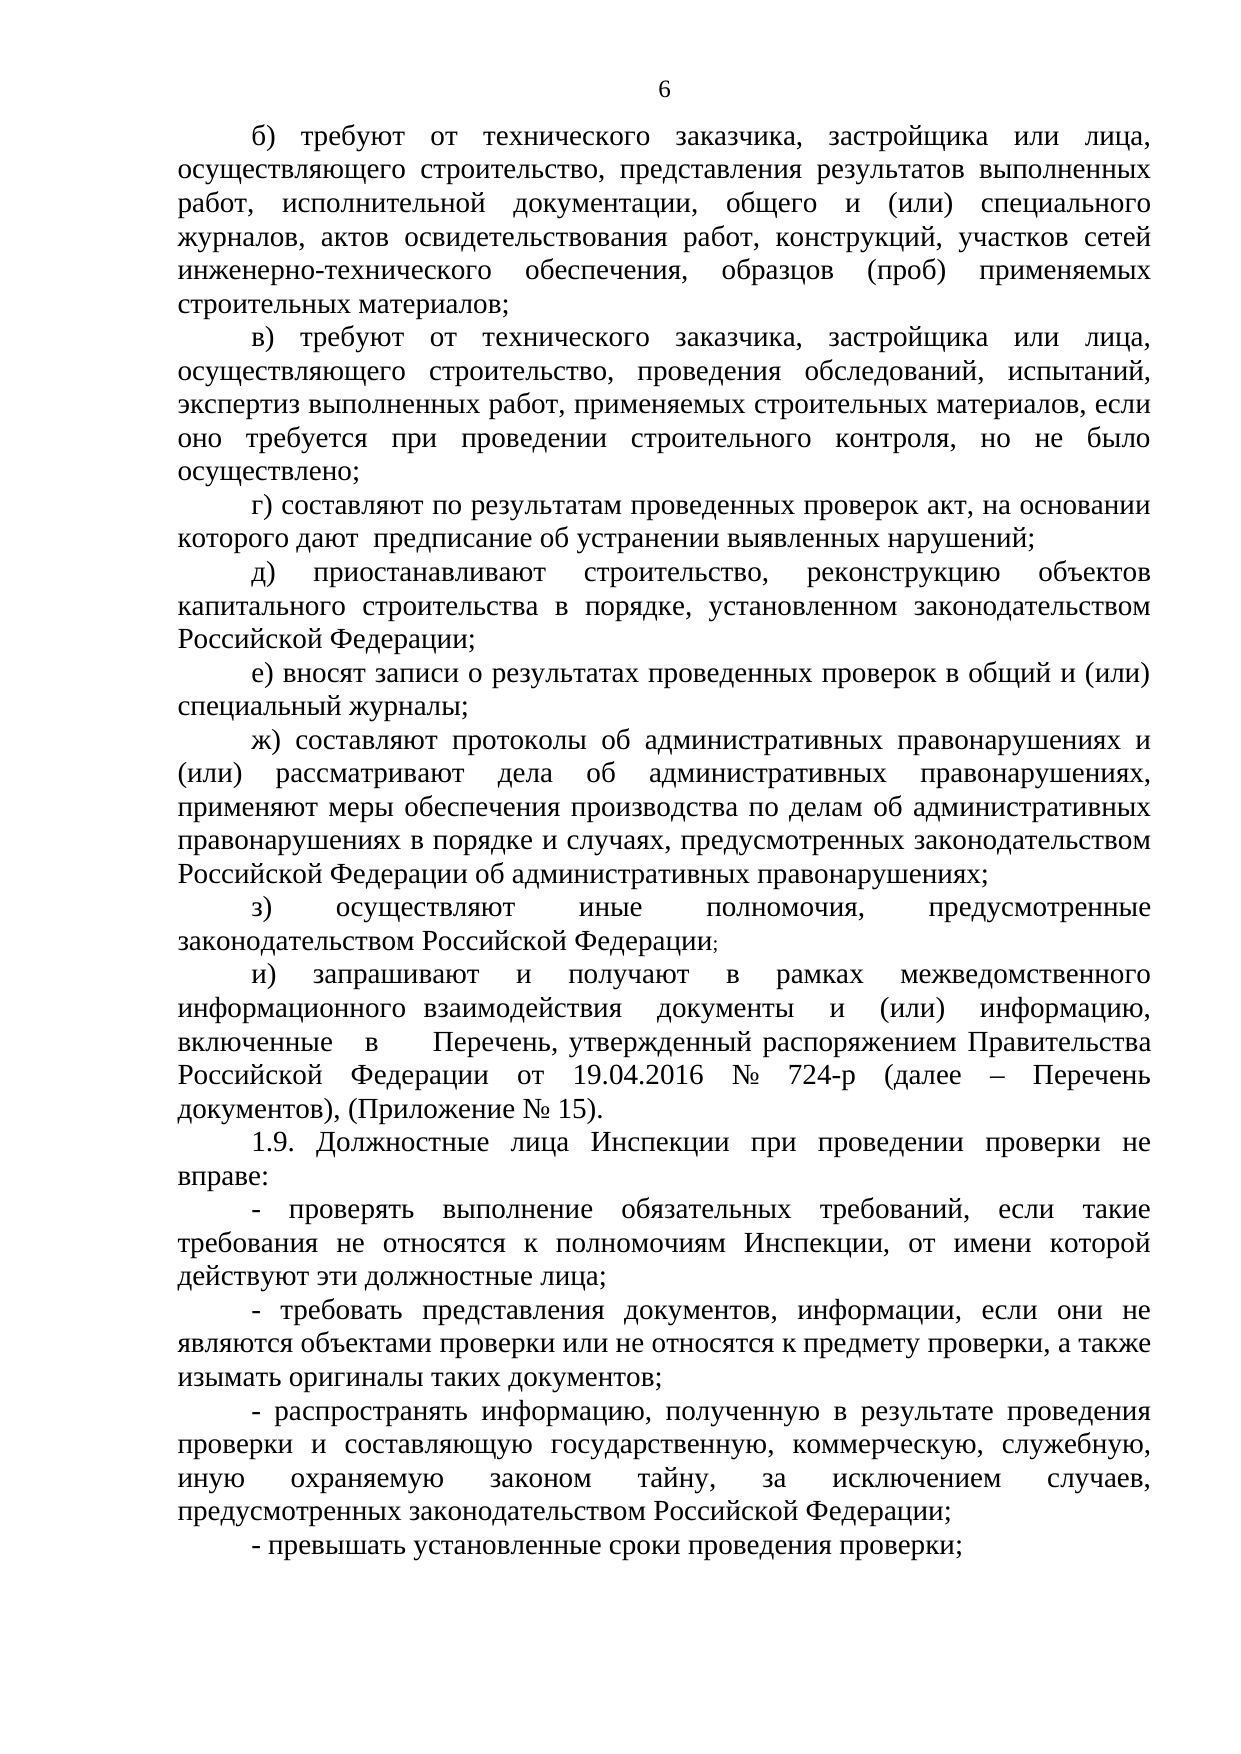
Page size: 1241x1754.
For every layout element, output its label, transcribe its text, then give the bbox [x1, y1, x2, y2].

text б) требуют от технического заказчика, застройщика или лица, осуществляющего строительство, представления результатов выполненных работ, исполнительной документации, общего и (или) специального журналов, актов освидетельствования работ, конструкций, участков сетей инженерно-технического обеспечения, образцов (проб) применяемых строительных материалов; [177, 118, 1152, 319]
text 1.9. Должностные лица Инспекции при проведении проверки не вправе: [177, 1124, 1152, 1191]
text - распространять информацию, полученную в результате проведения проверки и составляющую государственную, коммерческую, служебную, иную охраняемую законом тайну, за исключением случаев, предусмотренных законодательством Российской Федерации; [177, 1393, 1152, 1527]
text д) приостанавливают строительство, реконструкцию объектов капитального строительства в порядке, установленном законодательством Российской Федерации; [177, 554, 1152, 655]
text з) осуществляют иные полномочия, предусмотренные законодательством Российской Федерации; [177, 889, 1152, 957]
text и) запрашивают и получают в рамках межведомственного информационного взаимодействия документы и (или) информацию, включенные в Перечень, утвержденный распоряжением Правительства Российской Федерации от 19.04.2016 № 724-р (далее – Перечень документов), (Приложение № 15). [177, 957, 1152, 1124]
text в) требуют от технического заказчика, застройщика или лица, осуществляющего строительство, проведения обследований, испытаний, экспертиз выполненных работ, применяемых строительных материалов, если оно требуется при проведении строительного контроля, но не было осуществлено; [177, 319, 1152, 487]
text - превышать установленные сроки проведения проверки; [177, 1527, 1152, 1560]
text е) вносят записи о результатах проведенных проверок в общий и (или) специальный журналы; [177, 655, 1152, 722]
text - проверять выполнение обязательных требований, если такие требования не относятся к полномочиям Инспекции, от имени которой действуют эти должностные лица; [177, 1191, 1152, 1292]
text г) составляют по результатам проведенных проверок акт, на основании которого дают предписание об устранении выявленных нарушений; [177, 487, 1152, 554]
text ж) составляют протоколы об административных правонарушениях и (или) рассматривают дела об административных правонарушениях, применяют меры обеспечения производства по делам об административных правонарушениях в порядке и случаях, предусмотренных законодательством Российской Федерации об административных правонарушениях; [177, 722, 1152, 889]
text - требовать представления документов, информации, если они не являются объектами проверки или не относятся к предмету проверки, а также изымать оригиналы таких документов; [177, 1292, 1152, 1393]
